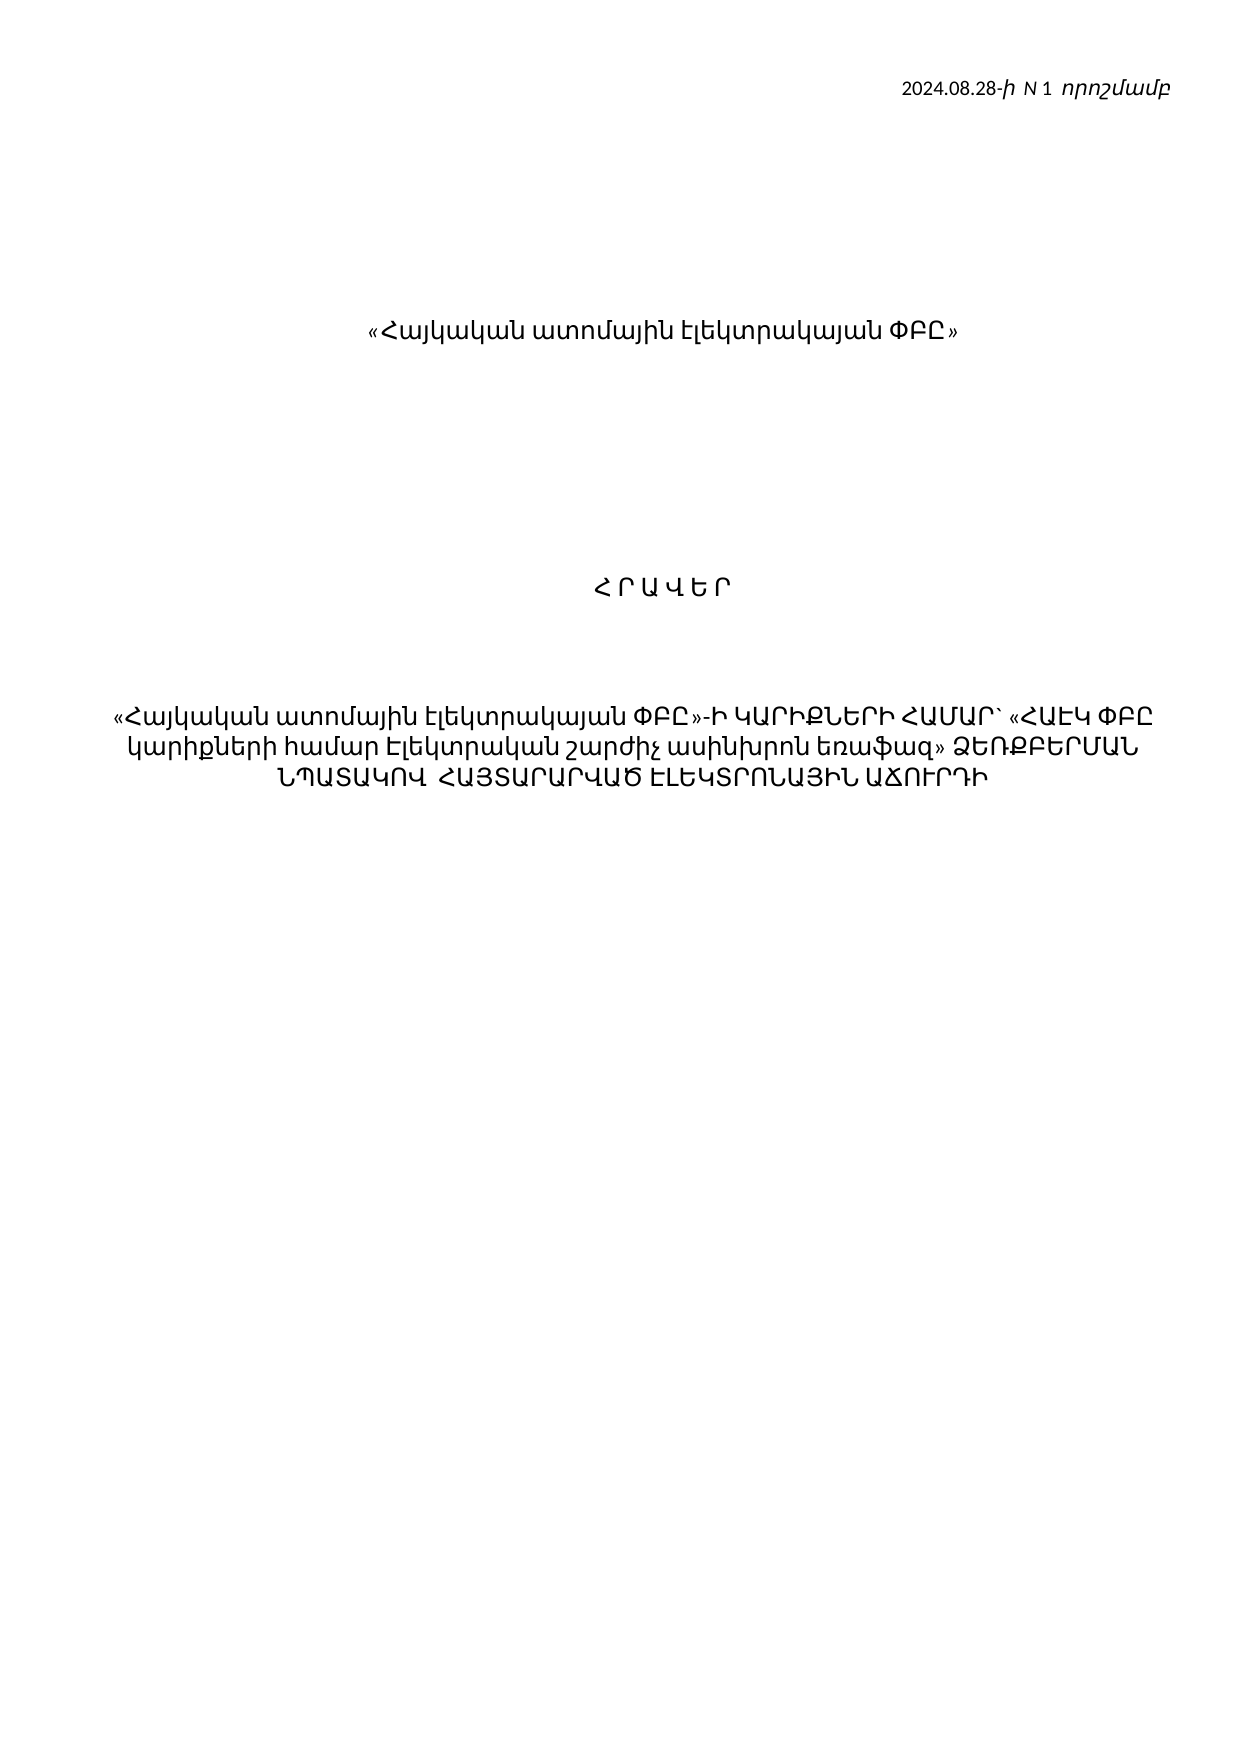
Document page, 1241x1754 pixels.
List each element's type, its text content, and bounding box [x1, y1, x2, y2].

text «Հայկական ատոմային էլեկտրակայան ՓԲԸ»-Ի ԿԱՐԻՔՆԵՐԻ ՀԱՄԱՐ` «ՀԱԷԿ ՓԲԸ կարիքների համար Էլեկտրական շարժիչ ասինխրոն եռաֆազ» ՁԵՌՔԲԵՐՄԱՆ ՆՊԱՏԱԿՈՎ ՀԱՅՏԱՐԱՐՎԱԾ ԷԼԵԿՏՐՈՆԱՅԻՆ ԱՃՈՒՐԴԻ [94, 701, 1172, 792]
text « Հայկական ատոմային էլեկտրակայան ՓԲԸ» [94, 316, 1172, 346]
text 2024.08.28 -ի N 1 որոշմամբ [94, 75, 1171, 100]
text Հ Ր Ա Վ Ե Ր [94, 572, 1172, 602]
